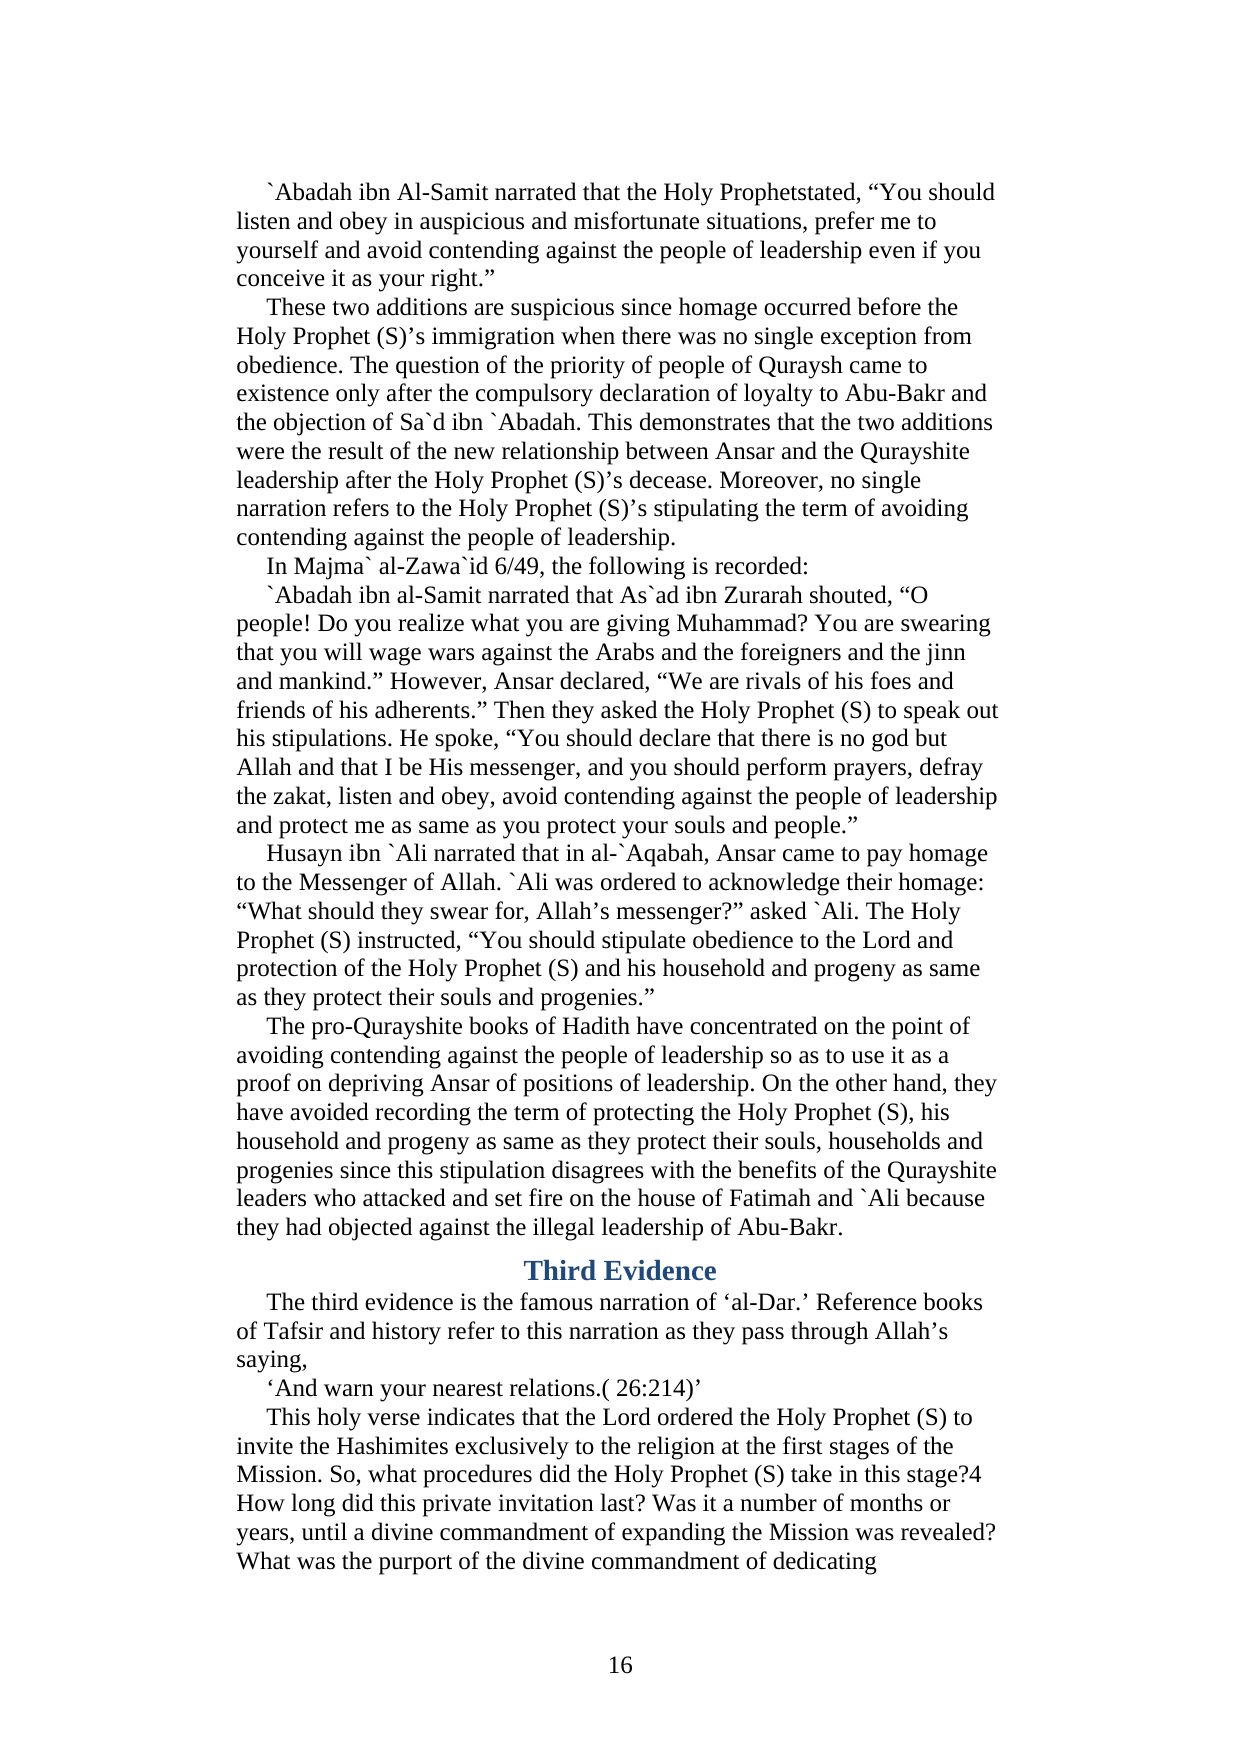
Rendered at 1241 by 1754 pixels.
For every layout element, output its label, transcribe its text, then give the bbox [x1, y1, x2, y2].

text `Abadah ibn al-Samit narrated that As`ad ibn Zurarah shouted, “O people! Do you realize what you are giving Muhammad? You are swearing that you will wage wars against the Arabs and the foreigners and the jinn and mankind.” However, Ansar declared, “We are rivals of his foes and friends of his adherents.” Then they asked the Holy Prophet (S) to speak out his stipulations. He spoke, “You should declare that there is no god but Allah and that I be His messenger, and you should perform prayers, defray the zakat, listen and obey, avoid contending against the people of leadership and protect me as same as you protect your souls and people.” [236, 580, 1004, 838]
text The pro-Qurayshite books of Hadith have concentrated on the point of avoiding contending against the people of leadership so as to use it as a proof on depriving Ansar of positions of leadership. On the other hand, they have avoided recording the term of protecting the Holy Prophet (S), his household and progeny as same as they protect their souls, households and progenies since this stipulation disagrees with the benefits of the Qurayshite leaders who attacked and set fire on the house of Fatimah and `Ali because they had objected against the illegal leadership of Abu-Bakr. [236, 1011, 1004, 1241]
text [236, 1402, 1004, 1574]
text The third evidence is the famous narration of ‘al-Dar.’ Reference books of Tafsir and history refer to this narration as they pass through Allah’s saying, [236, 1287, 1004, 1373]
text `Abadah ibn Al-Samit narrated that the Holy Prophetstated, “You should listen and obey in auspicious and misfortunate situations, prefer me to yourself and avoid contending against the people of leadership even if you conceive it as your right.” [236, 177, 1004, 292]
text In Majma` al-Zawa`id 6/49, the following is recorded: [236, 551, 1004, 580]
text Husayn ibn `Ali narrated that in al-`Aqabah, Ansar came to pay homage to the Messenger of Allah. `Ali was ordered to acknowledge their homage: “What should they swear for, Allah’s messenger?” asked `Ali. The Holy Prophet (S) instructed, “You should stipulate obedience to the Lord and protection of the Holy Prophet (S) and his household and progeny as same as they protect their souls and progenies.” [236, 838, 1004, 1011]
text ‘And warn your nearest relations.( 26:214)’ [236, 1373, 1004, 1402]
text These two additions are suspicious since homage occurred before the Holy Prophet (S)’s immigration when there was no single exception from obedience. The question of the priority of people of Quraysh came to existence only after the compulsory declaration of loyalty to Abu-Bakr and the objection of Sa`d ibn `Abadah. This demonstrates that the two additions were the result of the new relationship between Ansar and the Qurayshite leadership after the Holy Prophet (S)’s decease. Moreover, no single narration refers to the Holy Prophet (S)’s stipulating the term of avoiding contending against the people of leadership. [236, 292, 1004, 551]
subtitle Third Evidence [236, 1253, 1004, 1287]
